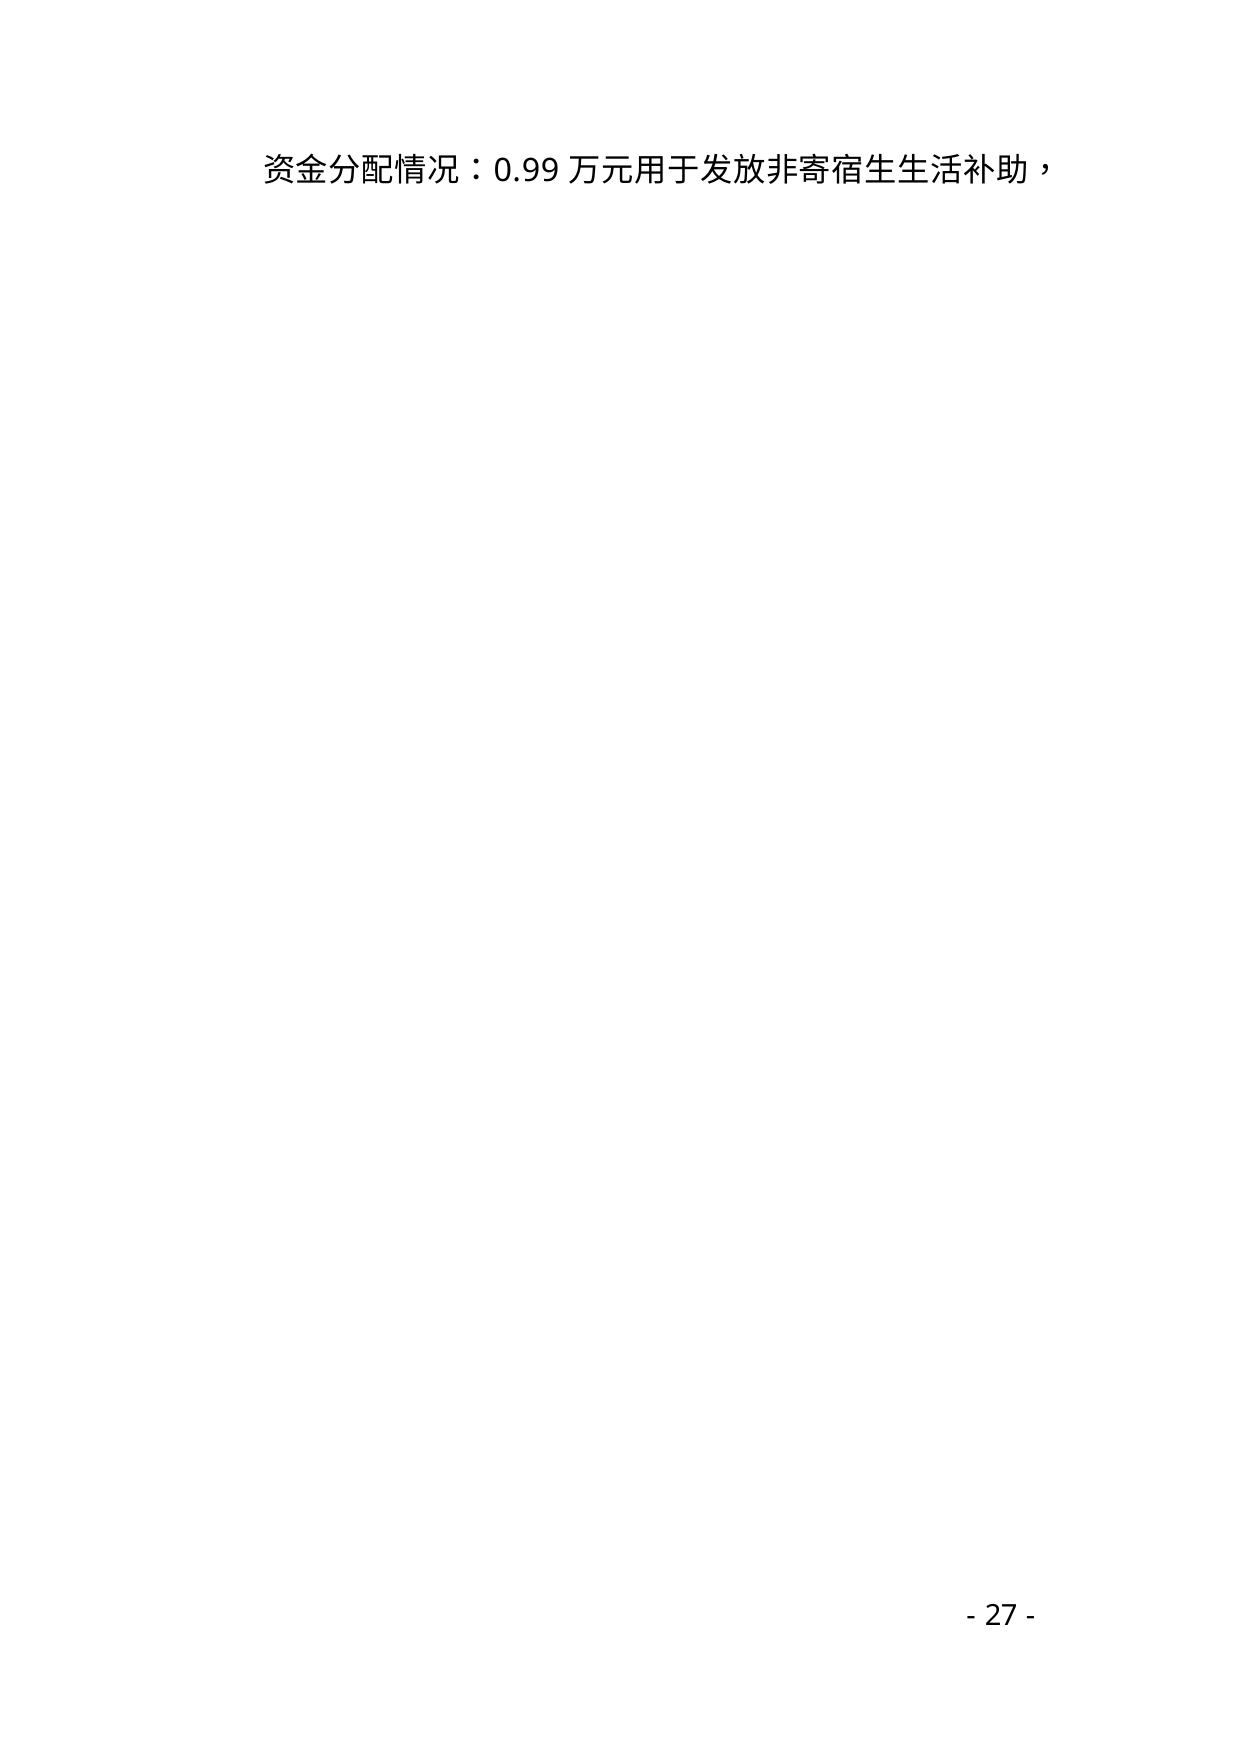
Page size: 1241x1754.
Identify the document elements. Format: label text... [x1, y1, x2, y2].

text 资金分配情况：0.99 万元用于发放非寄宿生生活补助， [186, 149, 1061, 189]
